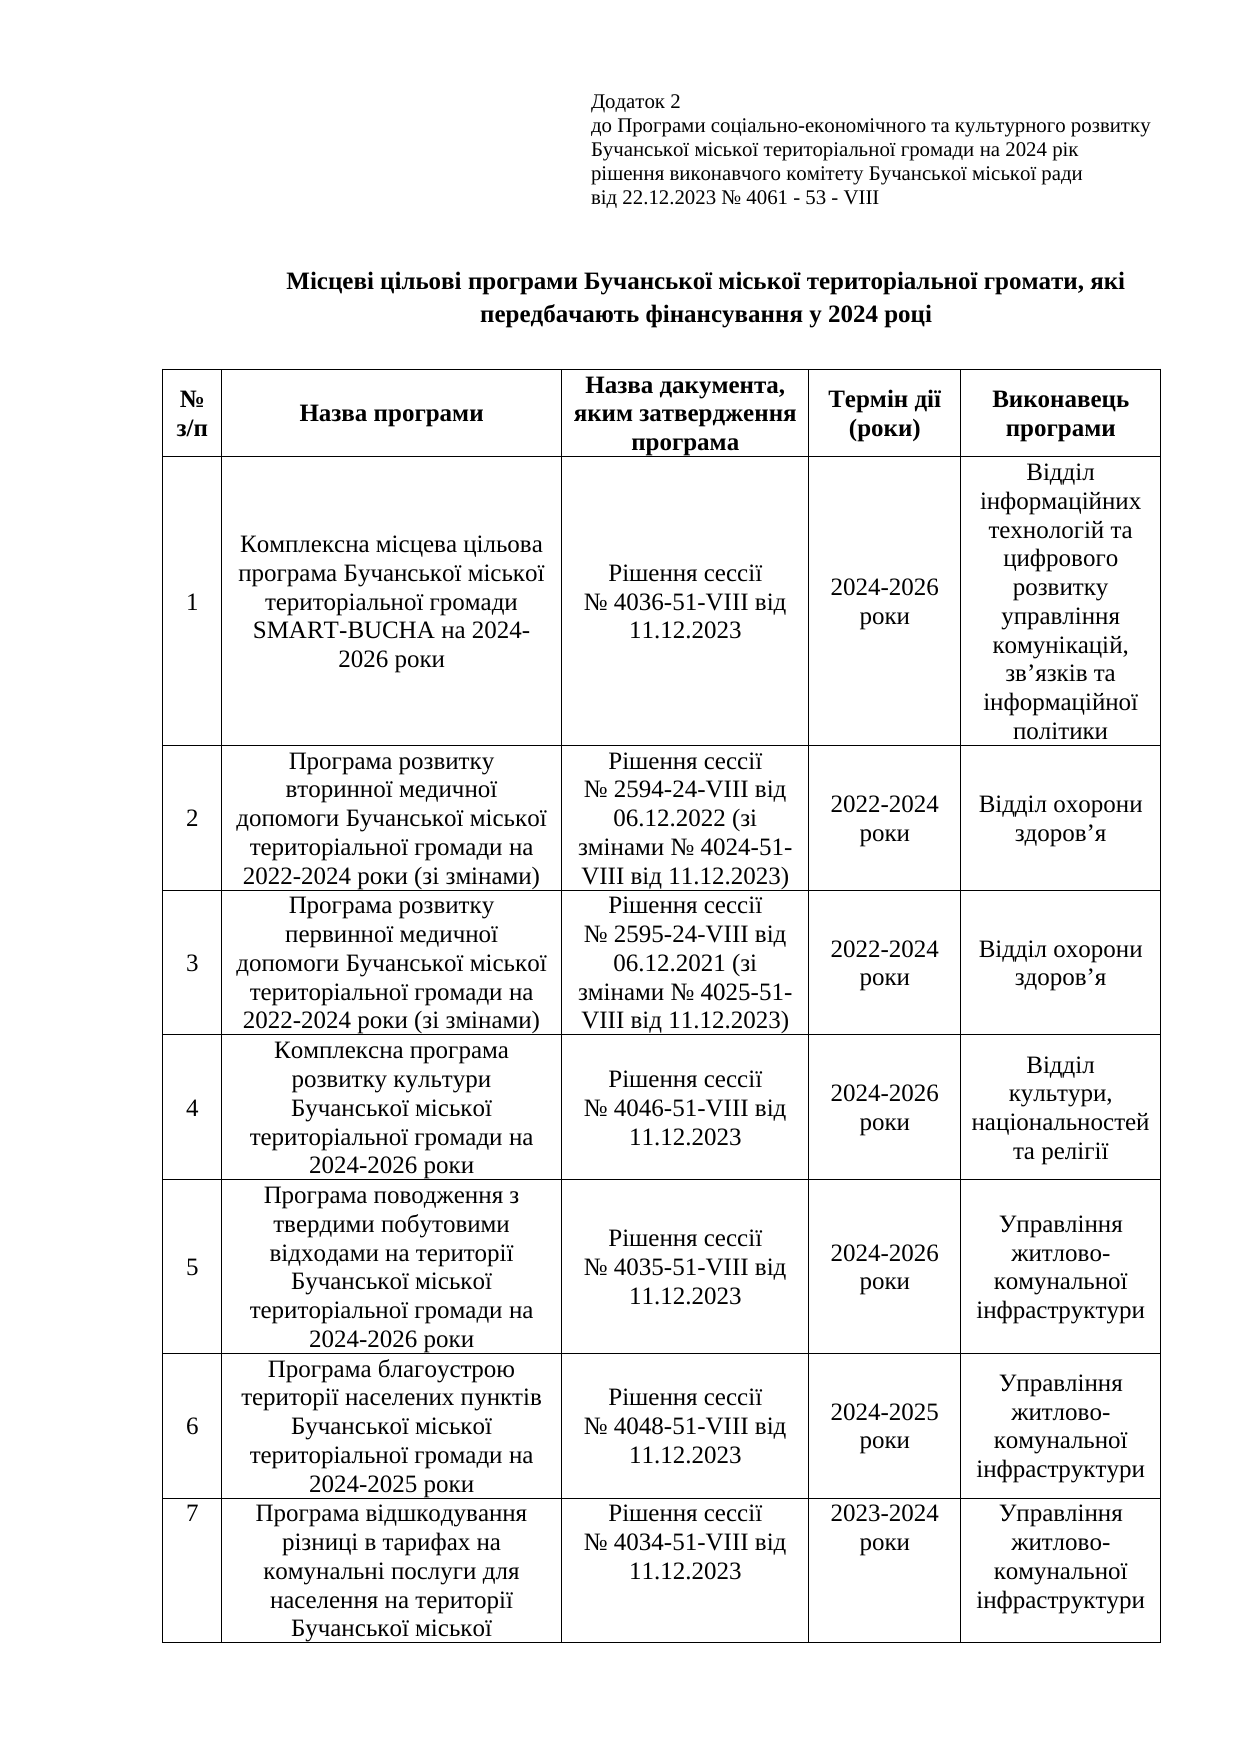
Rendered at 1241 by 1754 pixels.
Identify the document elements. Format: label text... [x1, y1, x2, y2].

table_cell 2024-2026 роки [809, 457, 960, 745]
table_cell Рішення сессії № 4036-51-VIII від 11.12.2023 [562, 457, 808, 745]
table_cell Відділ охорони здоров’я [961, 891, 1160, 1034]
table_cell Відділ культури, національностей та релігії [961, 1035, 1160, 1179]
text рішення виконавчого комітету Бучанської міської ради [591, 161, 1152, 185]
table_cell Рішення сессії № 4048-51-VIІІ від 11.12.2023 [562, 1354, 808, 1497]
table_cell Рішення сессії № 4046-51-VIІІ від 11.12.2023 [562, 1035, 808, 1179]
text Додаток 2 [591, 89, 1152, 113]
table_cell 2022-2024 роки [809, 746, 960, 889]
table_cell Відділ охорони здоров’я [961, 746, 1160, 889]
table_cell Рішення сессії № 2594-24-VIII від 06.12.2022 (зі змінами № 4024-51-VIІІ від 11.12.2023) [562, 746, 808, 889]
table_cell Комплексна місцева цільова програма Бучанської міської територіальної громади SMART-BUCHA на 2024-2026 роки [222, 457, 561, 745]
table_cell 2 [163, 746, 221, 889]
table_cell Програма розвитку первинної медичної допомоги Бучанської міської територіальної громади на 2022-2024 роки (зі змінами) [222, 891, 561, 1034]
table_header Назва дакумента, яким затвердження програма [562, 370, 808, 456]
table_cell 4 [163, 1035, 221, 1179]
table_cell Комплексна програма розвитку культури Бучанської міської територіальної громади на 2024-2026 роки [222, 1035, 561, 1179]
table_cell Відділ інформаційних технологій та цифрового розвитку управління комунікацій, зв’язків та інформаційної політики [961, 457, 1160, 745]
table_cell 2022-2024 роки [809, 891, 960, 1034]
table_cell 2024-2026 роки [809, 1180, 960, 1353]
table_cell Програма поводження з твердими побутовими відходами на території Бучанської міської територіальної громади на 2024-2026 роки [222, 1180, 561, 1353]
table_header Термін дії (роки) [809, 370, 960, 456]
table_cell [222, 1499, 561, 1642]
table_cell 1 [163, 457, 221, 745]
table_cell Програма розвитку вторинної медичної допомоги Бучанської міської територіальної громади на 2022-2024 роки (зі змінами) [222, 746, 561, 889]
table_cell Програма благоустрою території населених пунктів Бучанської міської територіальної громади на 2024-2025 роки [222, 1354, 561, 1497]
table_cell Рішення сессії № 2595-24-VIII від 06.12.2021 (зі змінами № 4025-51-VIІІ від 11.12.2023) [562, 891, 808, 1034]
table_cell Управління житлово-комунальної інфраструктури [961, 1354, 1160, 1497]
text від 22.12.2023 № 4061 - 53 - VIII [591, 185, 1152, 209]
table_cell Рішення сессії № 4035-51-VIІІ від 11.12.2023 [562, 1180, 808, 1353]
table_cell 6 [163, 1354, 221, 1497]
table_cell 2023-2024 роки [809, 1499, 960, 1642]
table_cell 3 [163, 891, 221, 1034]
table_header № з/п [163, 370, 221, 456]
text Бучанської міської територіальної громади на 2024 рік [591, 137, 1152, 161]
text Місцеві цільові програми Бучанської міської територіальної громати, які передбачають фінансування у 2024 році [260, 266, 1152, 328]
table_cell Управління житлово-комунальної інфраструктури [961, 1180, 1160, 1353]
table_cell 2024-2026 роки [809, 1035, 960, 1179]
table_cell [562, 1499, 808, 1642]
table_header Виконавець програми [961, 370, 1160, 456]
table_header Назва програми [222, 370, 561, 456]
table_cell 2024-2025 роки [809, 1354, 960, 1497]
text до Програми соціально-економічного та культурного розвитку [591, 113, 1152, 137]
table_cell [961, 1499, 1160, 1642]
table_cell 5 [163, 1180, 221, 1353]
table_cell 7 [163, 1499, 221, 1642]
